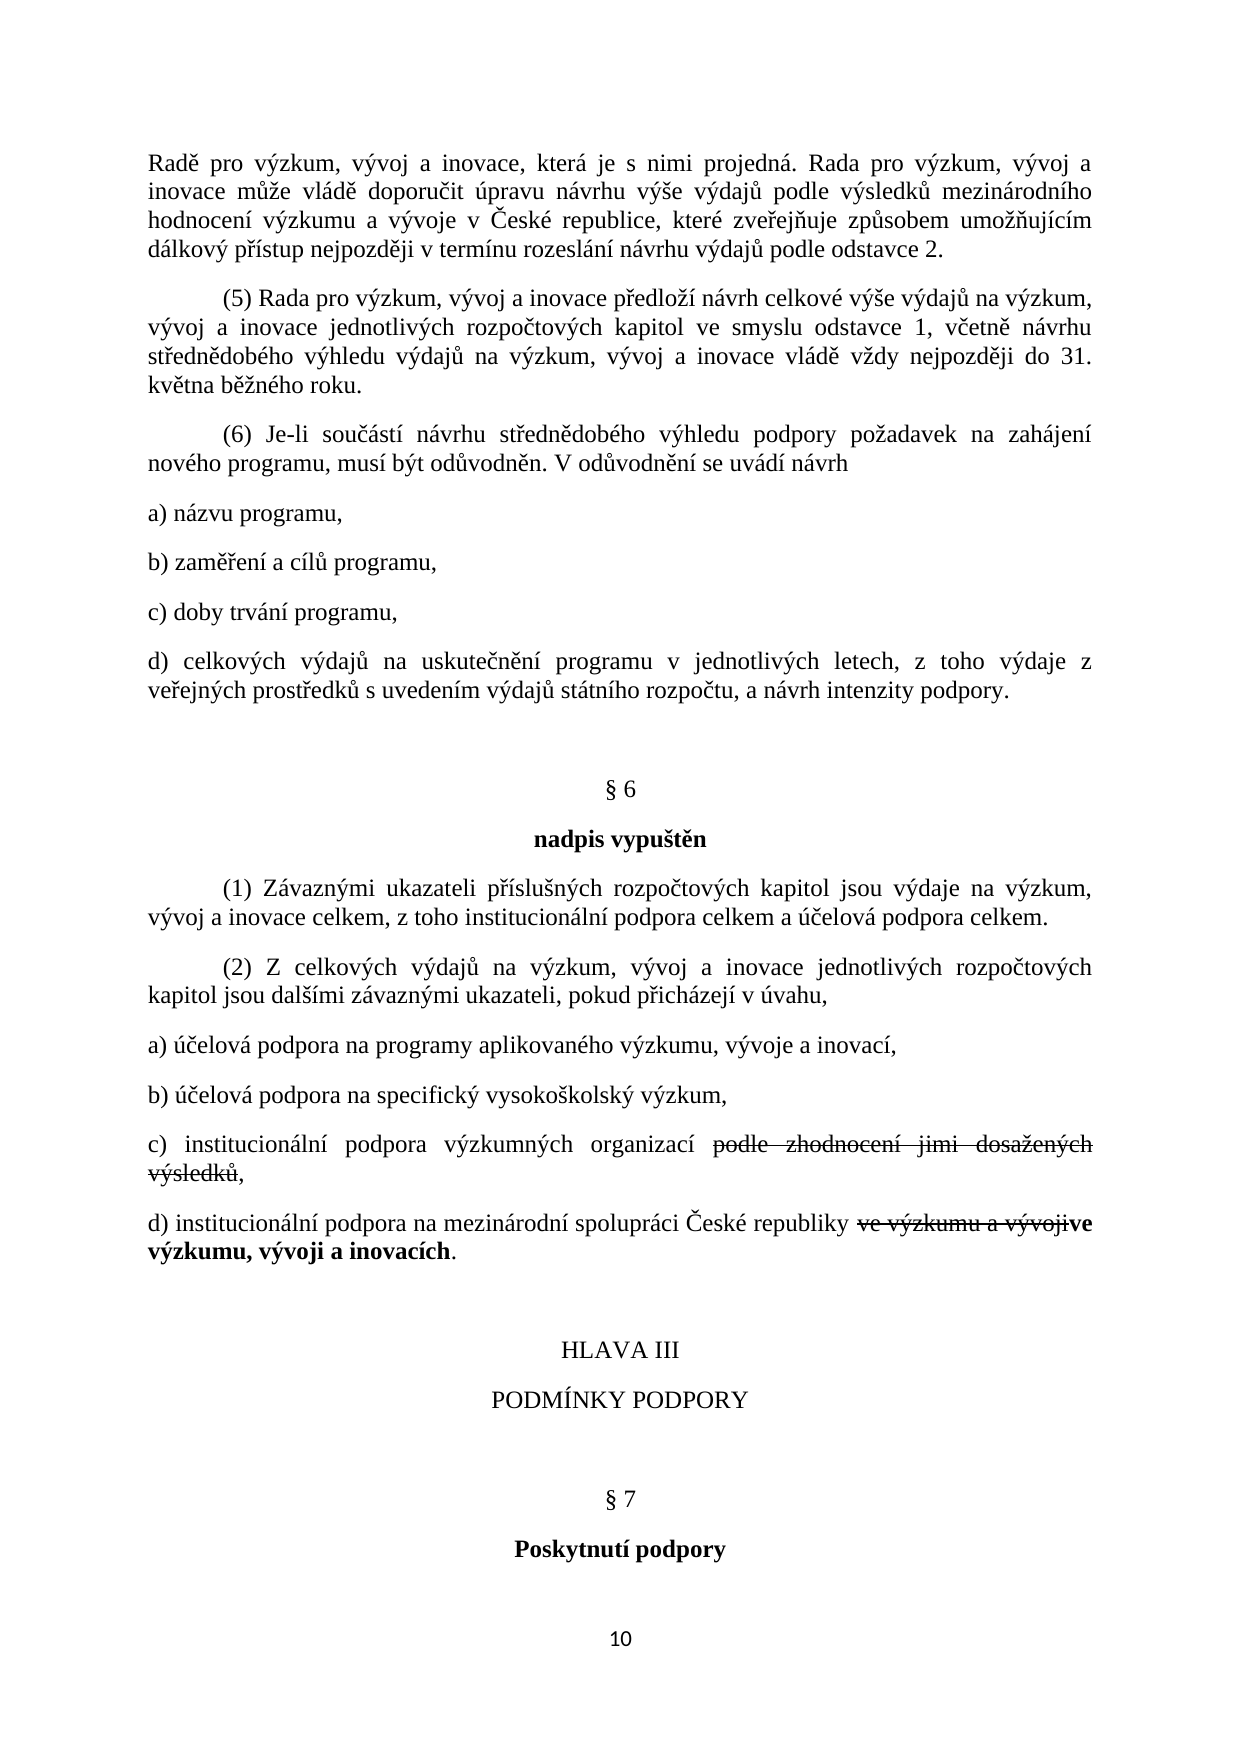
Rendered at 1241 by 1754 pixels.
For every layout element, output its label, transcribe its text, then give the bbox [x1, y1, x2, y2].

text nadpis vypuštěn [148, 824, 1092, 853]
text (2) Z celkových výdajů na výzkum, vývoj a inovace jednotlivých rozpočtových kapitol jsou dalšími závaznými ukazateli, pokud přicházejí v úvahu, [148, 952, 1092, 1009]
text d) institucionální podpora na mezinárodní spolupráci České republiky ve výzkumu a vývojive výzkumu, vývoji a inovacích. [148, 1208, 1092, 1265]
text § 6 [148, 774, 1092, 803]
text a) názvu programu, [148, 498, 1092, 526]
text (5) Rada pro výzkum, vývoj a inovace předloží návrh celkové výše výdajů na výzkum, vývoj a inovace jednotlivých rozpočtových kapitol ve smyslu odstavce 1, včetně návrhu střednědobého výhledu výdajů na výzkum, vývoj a inovace vládě vždy nejpozději do 31. května běžného roku. [148, 283, 1092, 398]
text b) zaměření a cílů programu, [148, 547, 1092, 576]
text (6) Je-li součástí návrhu střednědobého výhledu podpory požadavek na zahájení nového programu, musí být odůvodněn. V odůvodnění se uvádí návrh [148, 419, 1092, 477]
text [148, 148, 1092, 263]
text c) institucionální podpora výzkumných organizací podle zhodnocení jimi dosažených výsledků, [148, 1129, 1092, 1187]
text PODMÍNKY PODPORY [148, 1385, 1092, 1414]
text a) účelová podpora na programy aplikovaného výzkumu, vývoje a inovací, [148, 1030, 1092, 1059]
text b) účelová podpora na specifický vysokoškolský výzkum, [148, 1080, 1092, 1108]
text d) celkových výdajů na uskutečnění programu v jednotlivých letech, z toho výdaje z veřejných prostředků s uvedením výdajů státního rozpočtu, a návrh intenzity podpory. [148, 646, 1092, 704]
text c) doby trvání programu, [148, 597, 1092, 626]
text Poskytnutí podpory [148, 1534, 1092, 1563]
text HLAVA III [148, 1336, 1092, 1364]
text (1) Závaznými ukazateli příslušných rozpočtových kapitol jsou výdaje na výzkum, vývoj a inovace celkem, z toho institucionální podpora celkem a účelová podpora celkem. [148, 873, 1092, 931]
text § 7 [148, 1484, 1092, 1513]
